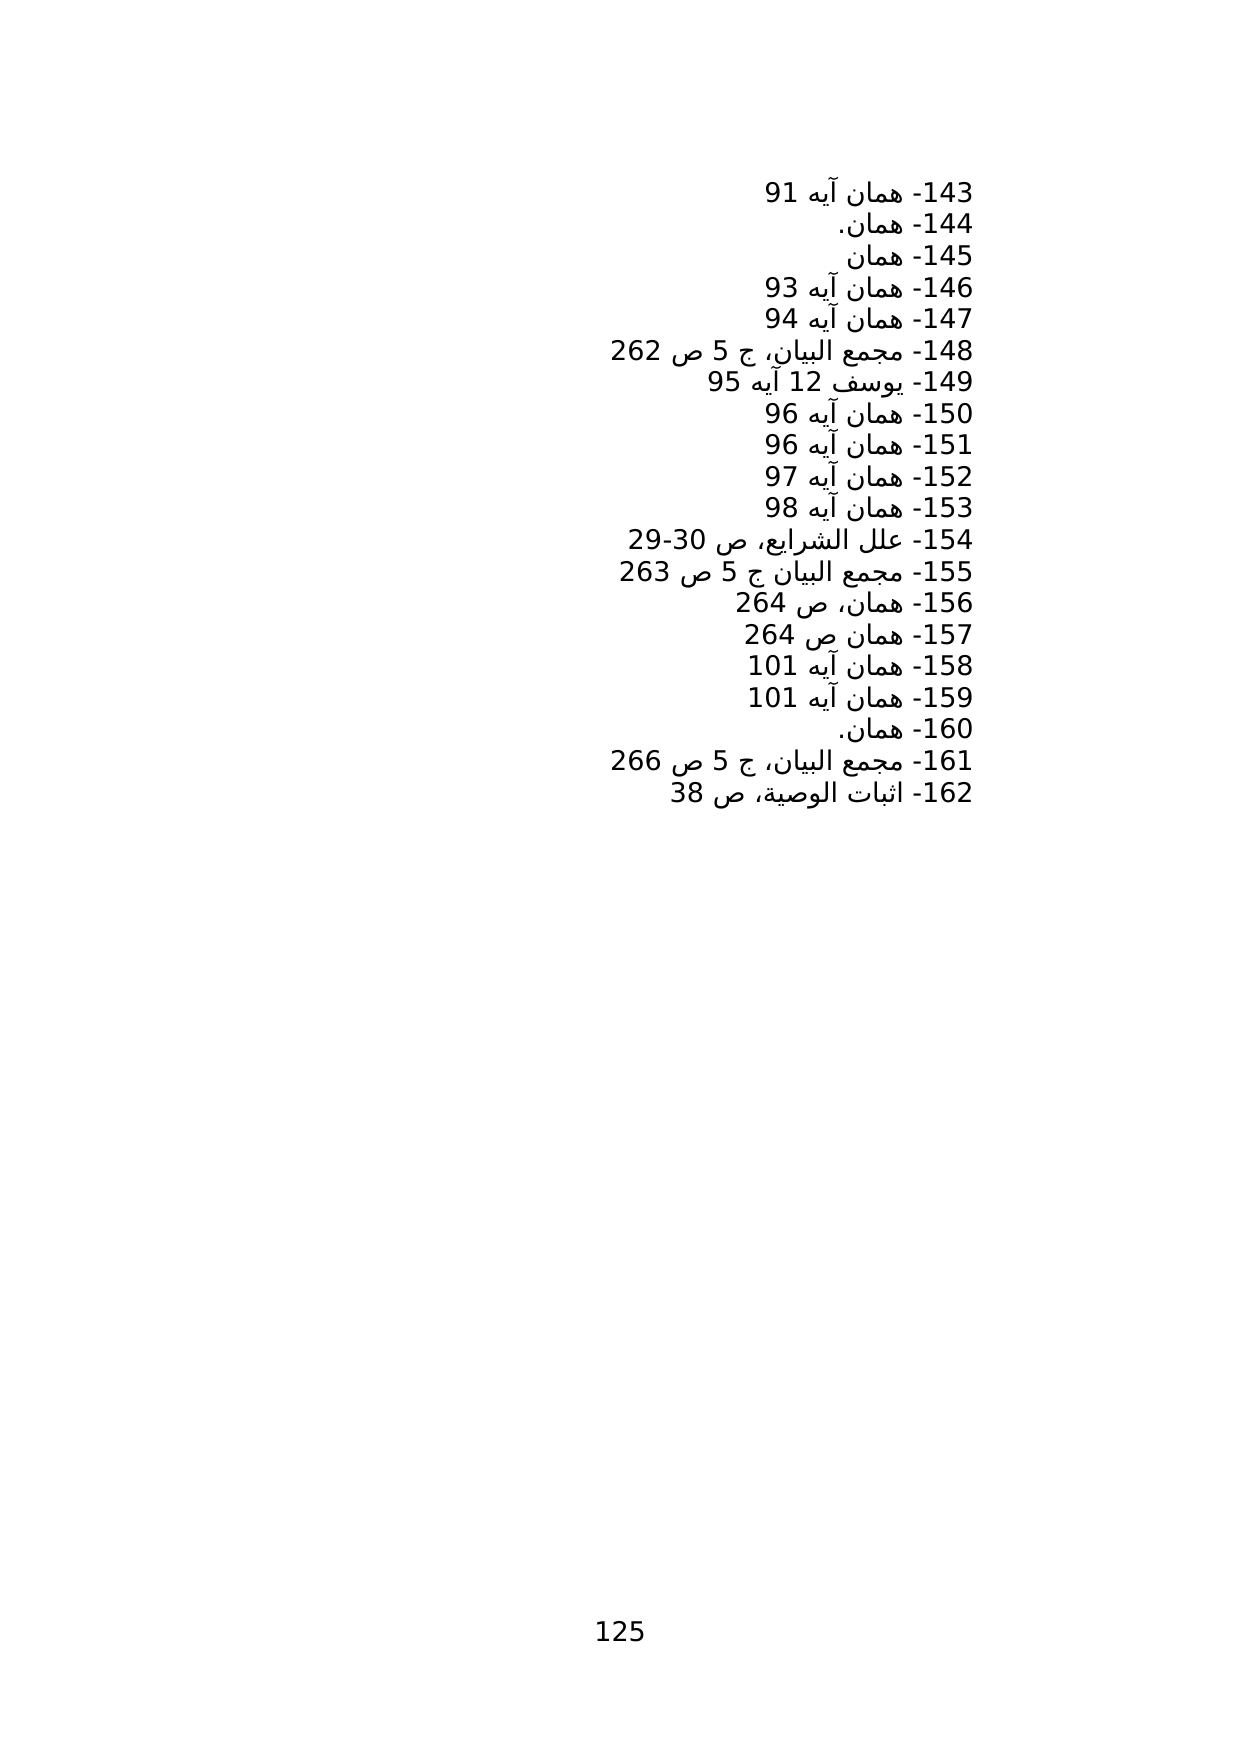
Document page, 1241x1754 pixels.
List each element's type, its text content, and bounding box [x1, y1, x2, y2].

text 158- همان آيه 101 [236, 651, 1004, 682]
text 150- همان آيه 96 [236, 398, 1004, 430]
text 148- مجمع البيان، ج 5 ص 262 [236, 335, 1004, 367]
text 149- يوسف 12 آيه 95 [236, 367, 1004, 398]
text 152- همان آيه 97 [236, 461, 1004, 493]
text 145- همان [236, 240, 1004, 272]
text 151- همان آيه 96 [236, 430, 1004, 461]
text 162- اثبات الوصية، ص 38 [236, 777, 1004, 808]
text 154- علل الشرايع، ص 30-29 [236, 524, 1004, 556]
text 157- همان ص 264 [236, 619, 1004, 651]
text 155- مجمع البيان ج 5 ص 263 [236, 556, 1004, 587]
text 160- همان. [236, 714, 1004, 745]
text 146- همان آيه 93 [236, 272, 1004, 303]
text 153- همان آيه 98 [236, 493, 1004, 524]
text 143- همان آيه 91 [236, 177, 1004, 209]
text 161- مجمع البيان، ج 5 ص 266 [236, 745, 1004, 777]
text 147- همان آيه 94 [236, 303, 1004, 335]
text 144- همان. [236, 209, 1004, 240]
text 156- همان، ص 264 [236, 587, 1004, 619]
text 159- همان آيه 101 [236, 682, 1004, 714]
